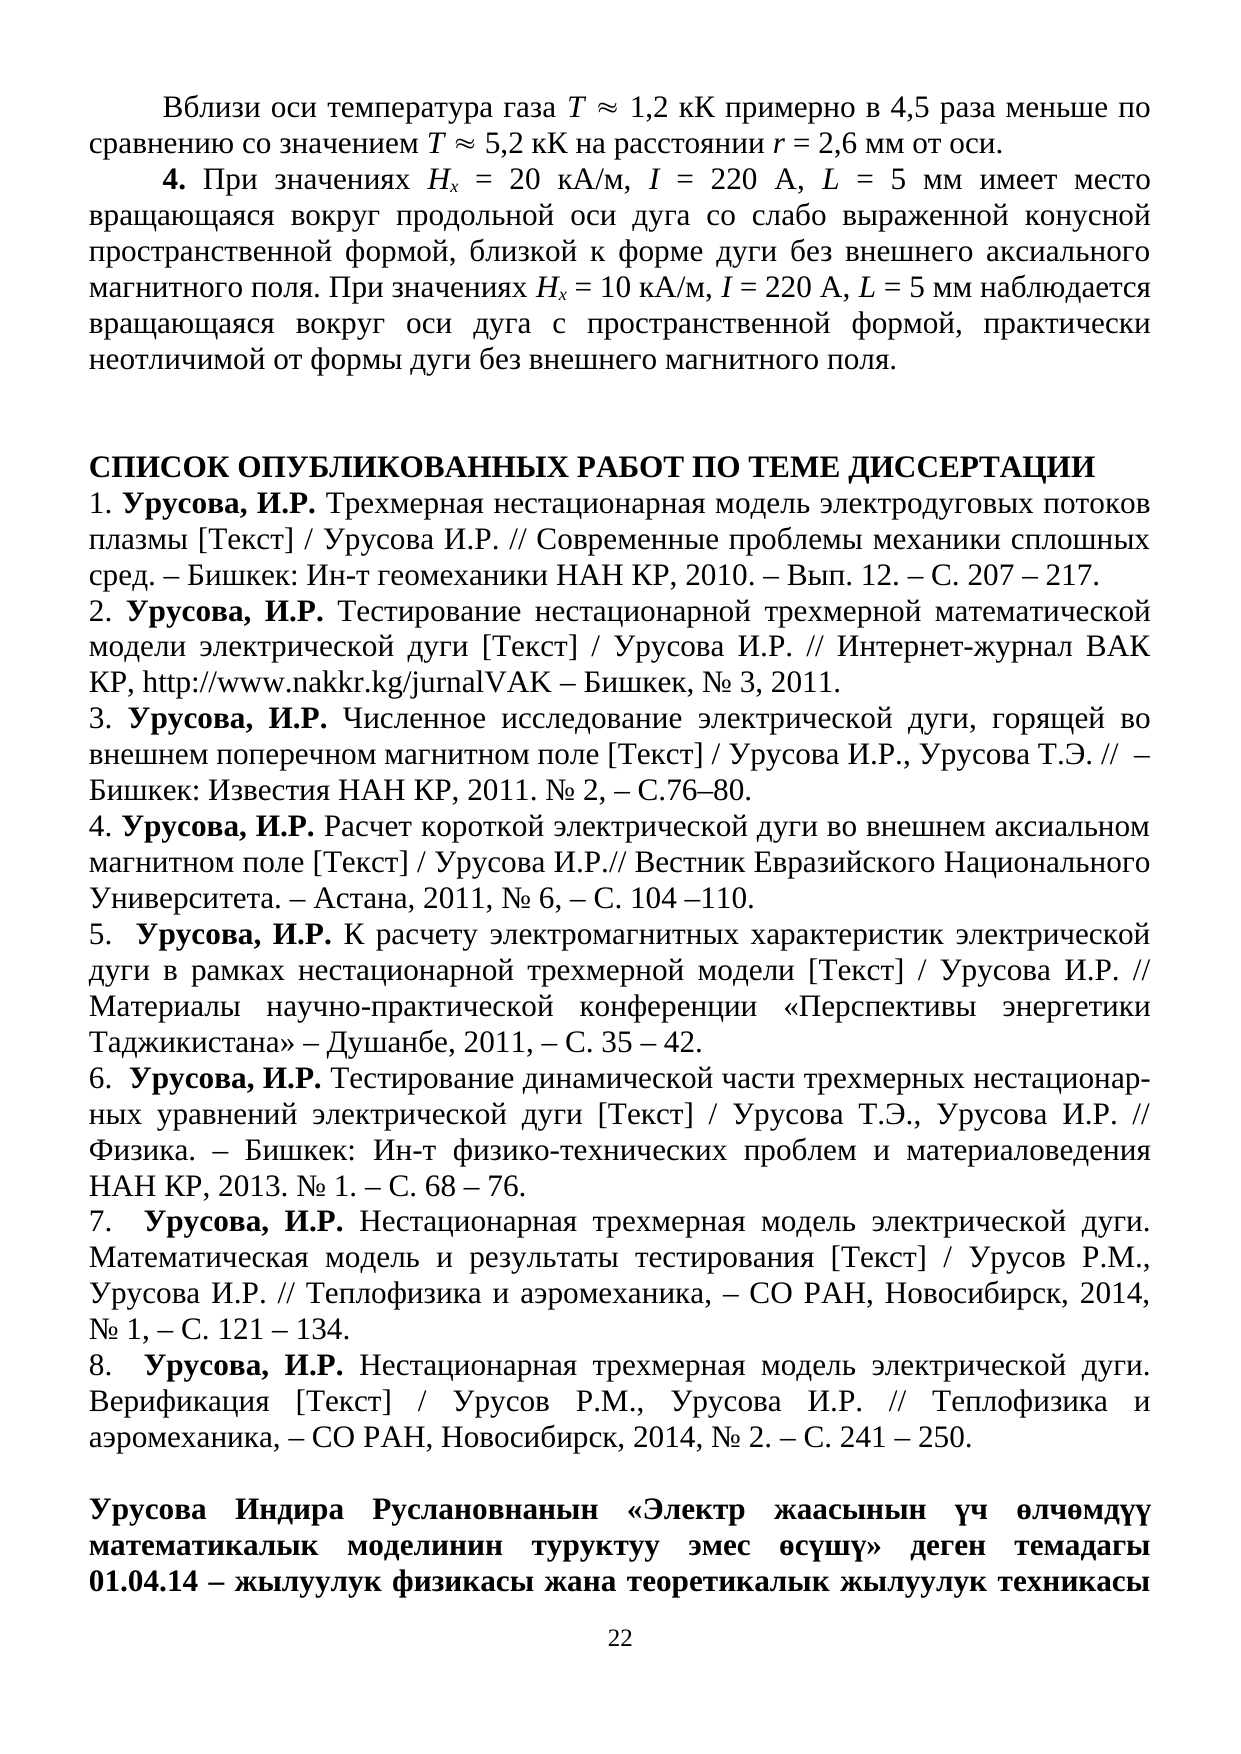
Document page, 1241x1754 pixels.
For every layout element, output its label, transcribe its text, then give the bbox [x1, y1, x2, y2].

text 7. Урусова, И.Р. Нестационарная трехмерная модель электрической дуги. Математическая модель и результаты тестирования [Текст] / Урусов Р.М., Урусова И.Р. // Теплофизика и аэромеханика, – СО РАН, Новосибирск, 2014, № 1, – С. 121 – 134. [89, 1203, 1152, 1346]
text 2. Урусова, И.Р. Тестирование нестационарной трехмерной математической модели электрической дуги [Текст] / Урусова И.Р. // Интернет-журнал ВАК КР, http://www.nakkr.kg/jurnalVAK – Бишкек, № 3, 2011. [89, 592, 1152, 699]
text 8. Урусова, И.Р. Нестационарная трехмерная модель электрической дуги. Верификация [Текст] / Урусов Р.М., Урусова И.Р. // Теплофизика и аэромеханика, – СО РАН, Новосибирск, 2014, № 2. – С. 241 – 250. [89, 1346, 1152, 1454]
text 3. Урусова, И.Р. Численное исследование электрической дуги, горящей во внешнем поперечном магнитном поле [Текст] / Урусова И.Р., Урусова Т.Э. // –Бишкек: Известия НАН КР, 2011. № 2, – С.76–80. [89, 699, 1152, 807]
text 4. При значениях Hх = 20 кА/м, I = 220 А, L = 5 мм имеет место вращающаяся вокруг продольной оси дуга со слабо выраженной конусной пространственной формой, близкой к форме дуги без внешнего аксиального магнитного поля. При значениях Hх = 10 кА/м, I = 220 А, L = 5 мм наблюдается вращающаяся вокруг оси дуга с пространственной формой, практически неотличимой от формы дуги без внешнего магнитного поля. [89, 161, 1152, 376]
text 5. Урусова, И.Р. К расчету электромагнитных характеристик электрической дуги в рамках нестационарной трехмерной модели [Текст] / Урусова И.Р. // Материалы научно-практической конференции «Перспективы энергетики Таджикистана» – Душанбе, 2011, – С. 35 – 42. [89, 915, 1152, 1059]
text 6. Урусова, И.Р. Тестирование динамической части трехмерных нестационар-ных уравнений электрической дуги [Текст] / Урусова Т.Э., Урусова И.Р. // Физика. – Бишкек: Ин-т физико-технических проблем и материаловедения НАН КР, 2013. № 1. – С. 68 – 76. [89, 1059, 1152, 1203]
text 4. Урусова, И.Р. Расчет короткой электрической дуги во внешнем аксиальном магнитном поле [Текст] / Урусова И.Р.// Вестник Евразийского Национального Университета. – Астана, 2011, № 6, – С. 104 –110. [89, 807, 1152, 915]
text Вблизи оси температура газа Т 1,2 кК примерно в 4,5 раза меньше по сравнению со значением Т 5,2 кК на расстоянии r = 2,6 мм от оси. [89, 89, 1152, 161]
text 1. Урусова, И.Р. Трехмерная нестационарная модель электродуговых потоков плазмы [Текст] / Урусова И.Р. // Современные проблемы механики сплошных сред. – Бишкек: Ин-т геомеханики НАН КР, 2010. – Вып. 12. – С. 207 – 217. [89, 484, 1152, 592]
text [89, 1490, 1152, 1598]
text СПИСОК ОПУБЛИКОВАННЫХ РАБОТ ПО ТЕМЕ ДИССЕРТАЦИИ [89, 448, 1152, 484]
